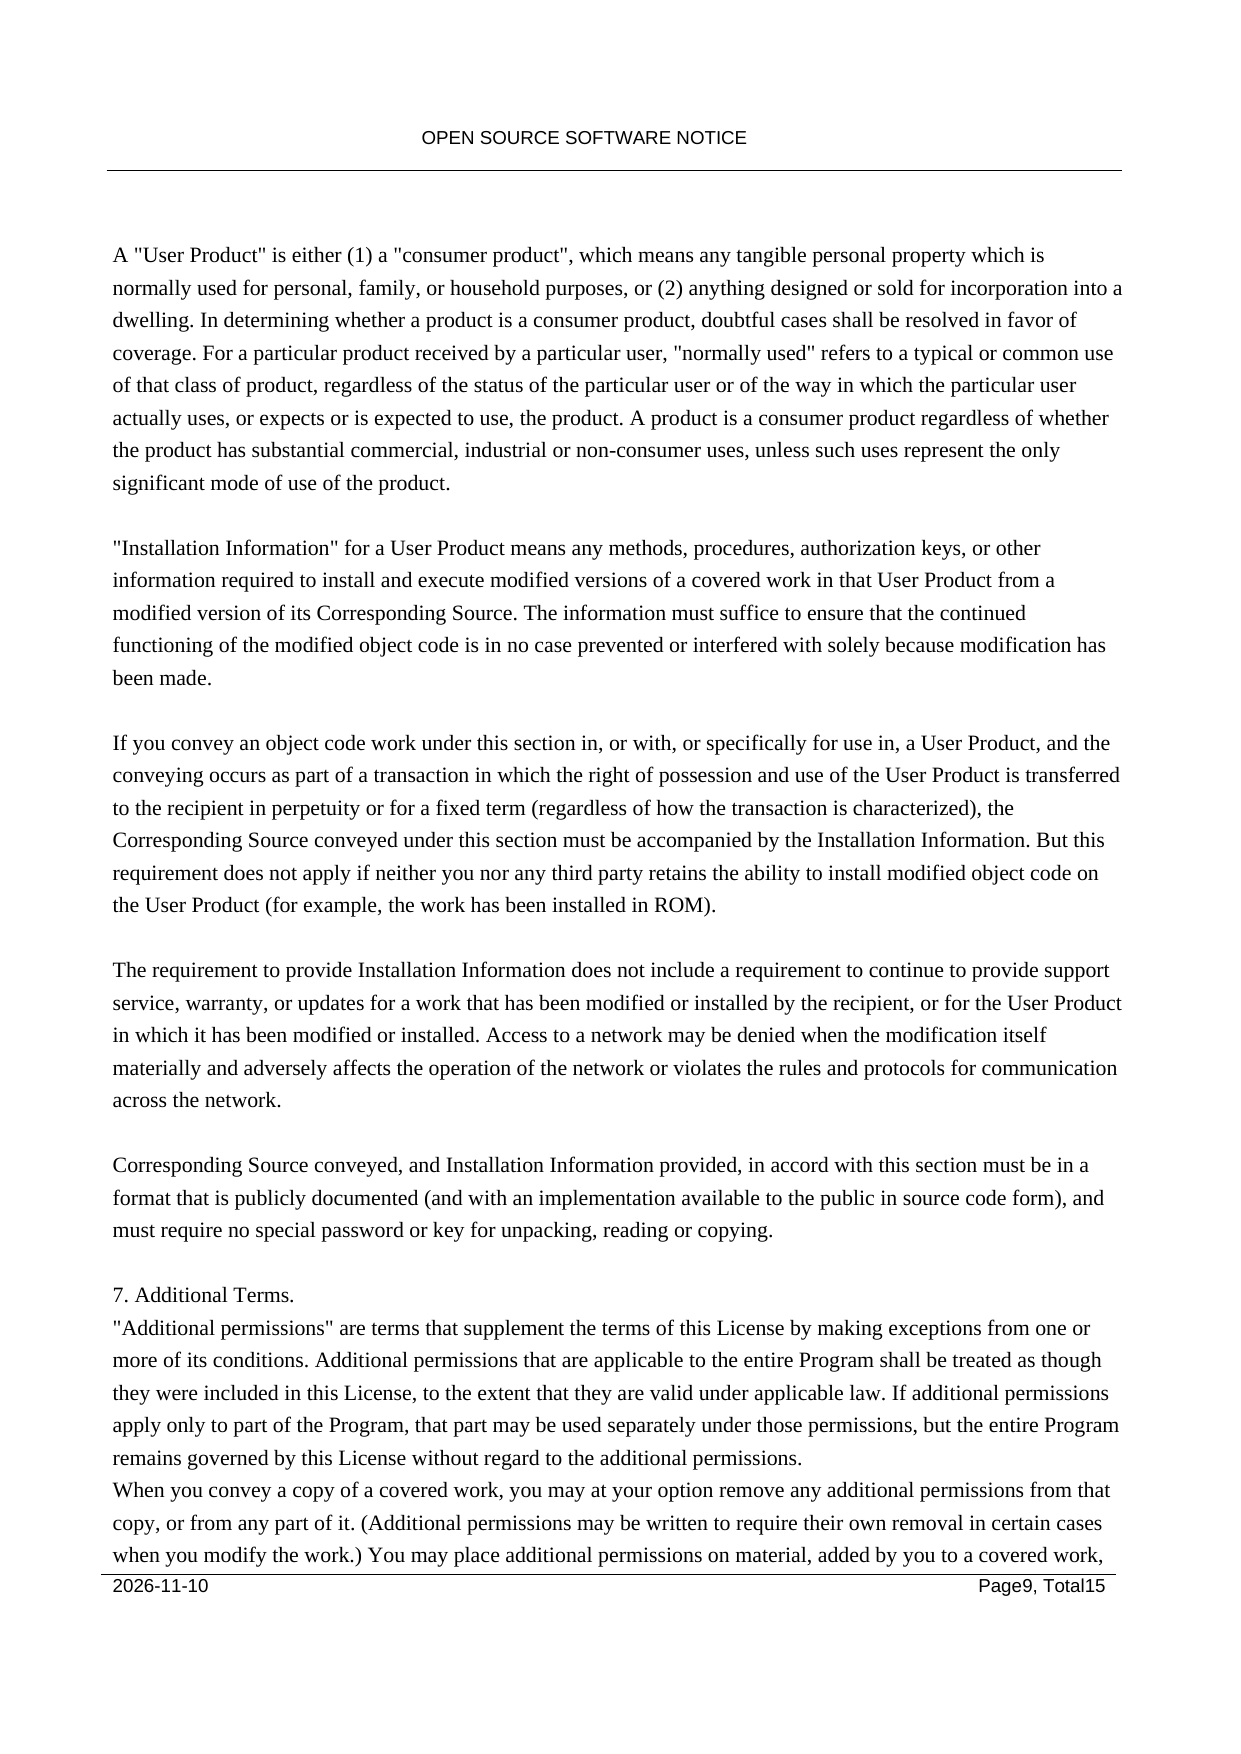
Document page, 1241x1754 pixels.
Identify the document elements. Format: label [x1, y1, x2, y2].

text [112, 206, 1128, 1571]
